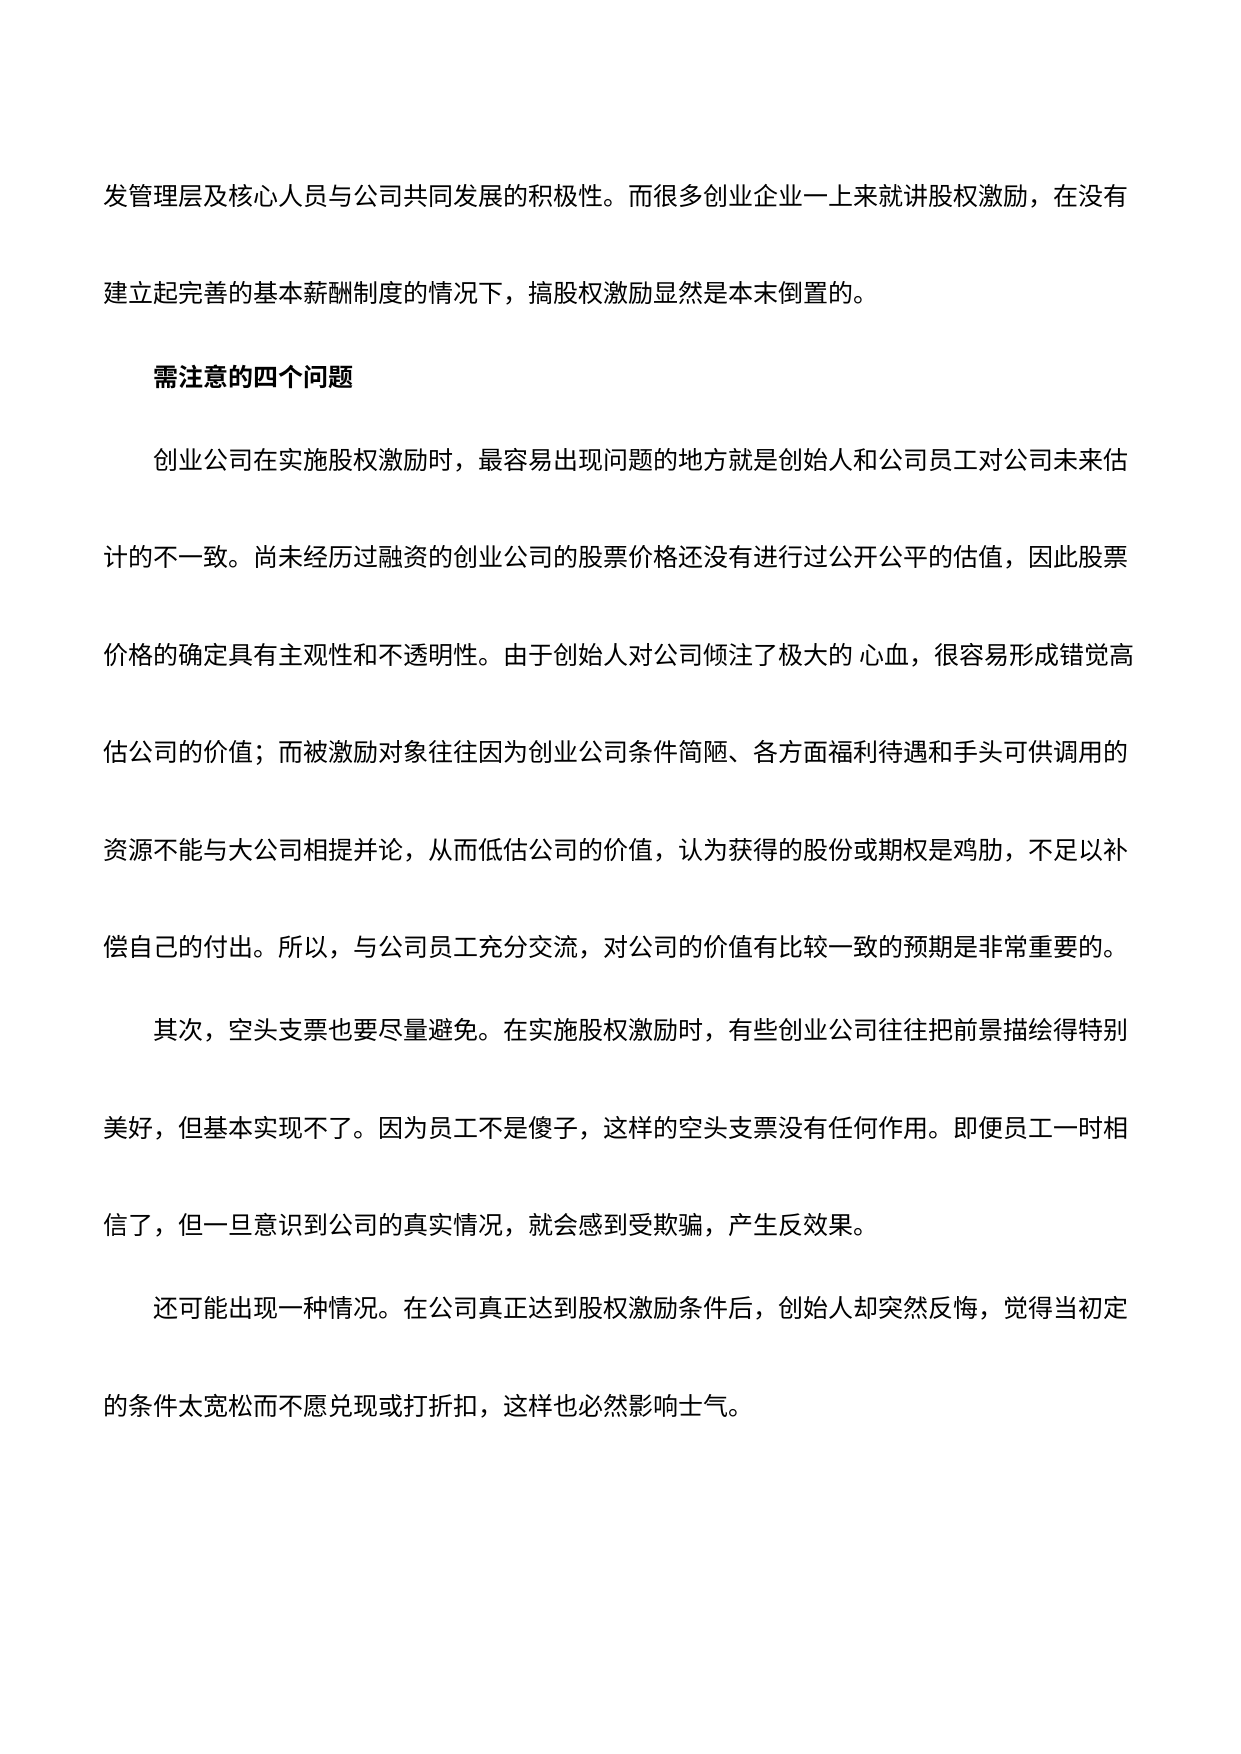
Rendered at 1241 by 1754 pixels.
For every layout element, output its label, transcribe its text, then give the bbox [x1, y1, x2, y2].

text 还可能出现一种情况。在公司真正达到股权激励条件后，创始人却突然反悔，觉得当初定的条件太宽松而不愿兑现或打折扣，这样也必然影响士气。 [103, 1274, 1137, 1437]
text 创业公司在实施股权激励时，最容易出现问题的地方就是创始人和公司员工对公司未来估计的不一致。尚未经历过融资的创业公司的股票价格还没有进行过公开公平的估值，因此股票价格的确定具有主观性和不透明性。由于创始人对公司倾注了极大的 心血，很容易形成错觉高估公司的价值；而被激励对象往往因为创业公司条件简陋、各方面福利待遇和手头可供调用的资源不能与大公司相提并论，从而低估公司的价值，认为获得的股份或期权是鸡肋，不足以补偿自己的付出。所以，与公司员工充分交流，对公司的价值有比较一致的预期是非常重要的。 [103, 426, 1137, 978]
text 其次，空头支票也要尽量避免。在实施股权激励时，有些创业公司往往把前景描绘得特别美好，但基本实现不了。因为员工不是傻子，这样的空头支票没有任何作用。即便员工一时相信了，但一旦意识到公司的真实情况，就会感到受欺骗，产生反效果。 [103, 996, 1137, 1256]
text 需注意的四个问题 [103, 343, 1137, 408]
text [103, 162, 1137, 324]
